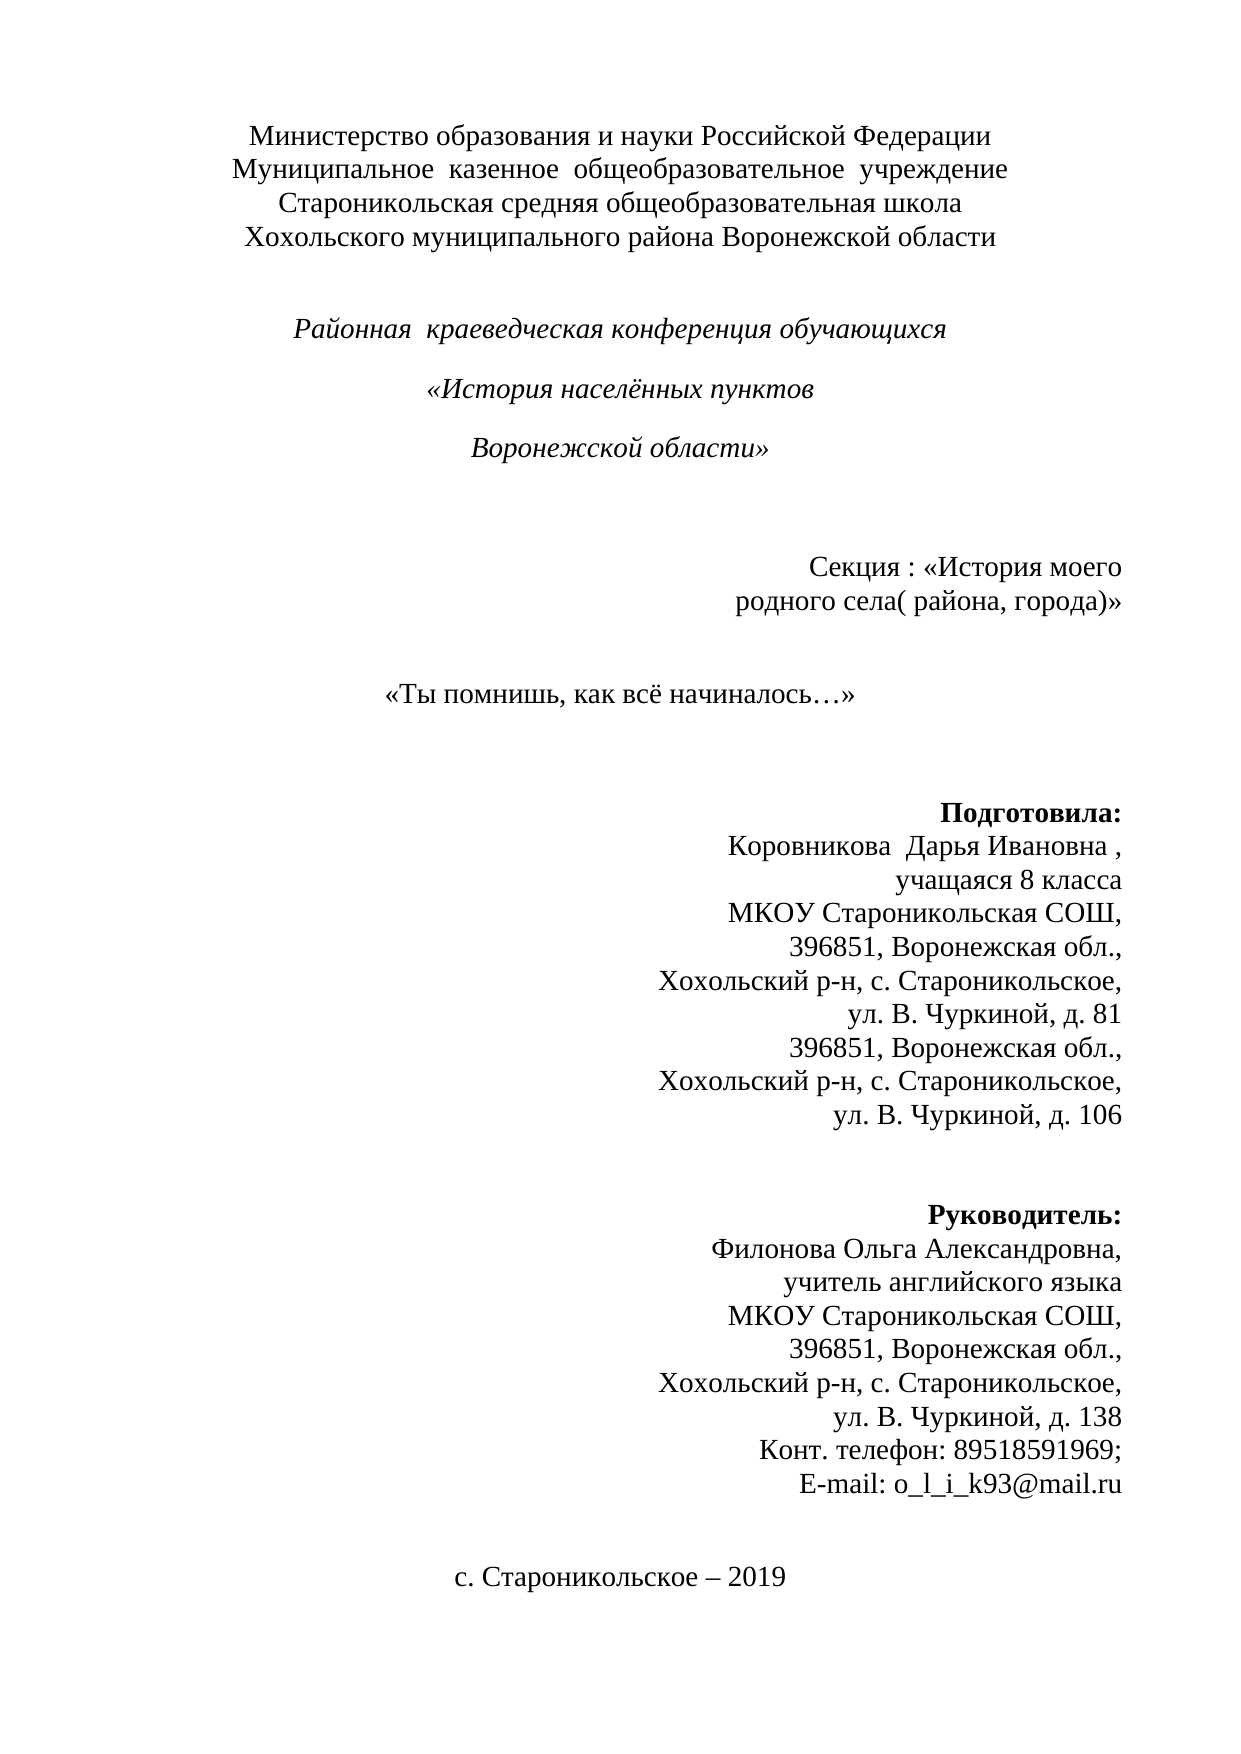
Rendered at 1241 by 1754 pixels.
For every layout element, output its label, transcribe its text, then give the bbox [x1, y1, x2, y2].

text ул. В. Чуркиной, д. 81 [118, 996, 1122, 1030]
text с. Староникольское – 2019 [118, 1559, 1122, 1592]
text МКОУ Староникольская СОШ, [118, 1298, 1122, 1332]
text Хохольский р-н, с. Староникольское, [118, 963, 1122, 996]
text Районная краеведческая конференция обучающихся [118, 312, 1122, 345]
text «История населённых пунктов [118, 371, 1122, 404]
text Филонова Ольга Александровна, [118, 1231, 1122, 1264]
text Подготовила: [118, 795, 1122, 828]
text Воронежской области» [118, 430, 1122, 464]
text учитель английского языка [118, 1264, 1122, 1298]
text Конт. телефон: 89518591969; [118, 1432, 1122, 1466]
text Хохольский р-н, с. Староникольское, [118, 1063, 1122, 1097]
text Муниципальное казенное общеобразовательное учреждение [118, 152, 1122, 185]
text Хохольский р-н, с. Староникольское, [118, 1365, 1122, 1399]
text Руководитель: [118, 1197, 1122, 1231]
text 396851, Воронежская обл., [118, 1030, 1122, 1063]
text ул. В. Чуркиной, д. 106 [118, 1097, 1122, 1130]
text Секция : «История моего [118, 549, 1122, 583]
text родного села( района, города)» [118, 583, 1122, 616]
text Хохольского муниципального района Воронежской области [118, 219, 1122, 252]
text Староникольская средняя общеобразовательная школа [118, 185, 1122, 219]
text «Ты помнишь, как всё начиналось…» [118, 676, 1122, 710]
text ул. В. Чуркиной, д. 138 [118, 1399, 1122, 1432]
text 396851, Воронежская обл., [118, 929, 1122, 963]
text учащаяся 8 класса [118, 862, 1122, 896]
text 396851, Воронежская обл., [118, 1332, 1122, 1365]
text МКОУ Староникольская СОШ, [118, 896, 1122, 929]
text Министерство образования и науки Российской Федерации [118, 118, 1122, 152]
text E-mail: o_l_i_k93@mail.ru [118, 1466, 1122, 1499]
text Коровникова Дарья Ивановна , [118, 828, 1122, 862]
